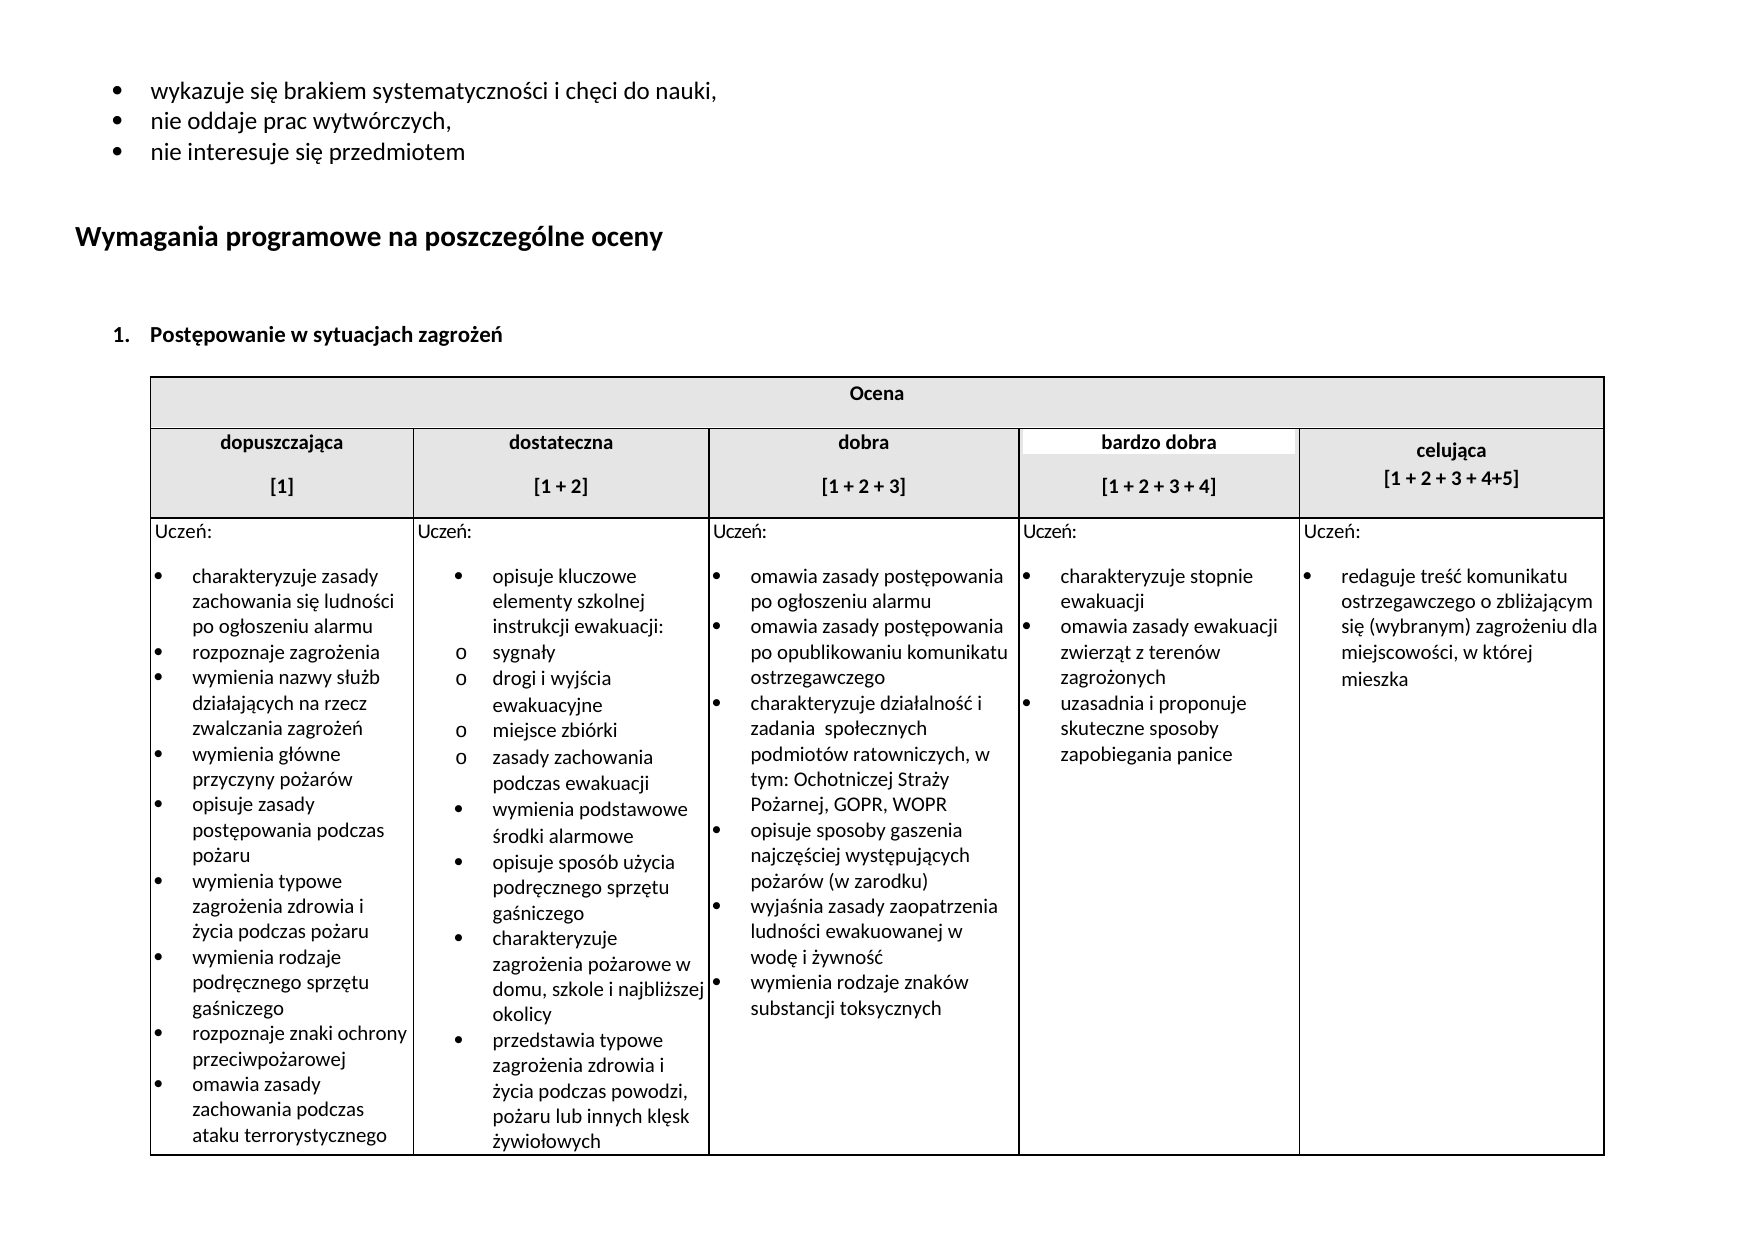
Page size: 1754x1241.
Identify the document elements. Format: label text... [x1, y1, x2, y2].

table_cell celująca [1 + 2 + 3 + 4+5] [1300, 429, 1603, 517]
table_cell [1020, 519, 1299, 1154]
table_cell dobra [1 + 2 + 3] [710, 429, 1018, 517]
list Postępowanie w sytuacjach zagrożeń [112, 320, 1679, 376]
list wykazuje się brakiem systematyczności i chęci do nauki, [113, 75, 1679, 106]
table_cell bardzo dobra [1 + 2 + 3 + 4] [1020, 429, 1299, 517]
list nie interesuje się przedmiotem [113, 136, 1679, 167]
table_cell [1300, 519, 1603, 1154]
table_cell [710, 519, 1018, 1154]
list nie oddaje prac wytwórczych, [113, 106, 1679, 136]
table_cell dopuszczająca [1] [151, 429, 413, 517]
table_cell dostateczna [1 + 2] [414, 429, 708, 517]
text Wymagania programowe na poszczególne oceny [75, 218, 1679, 254]
table_header Ocena [151, 378, 1603, 427]
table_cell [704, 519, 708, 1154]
